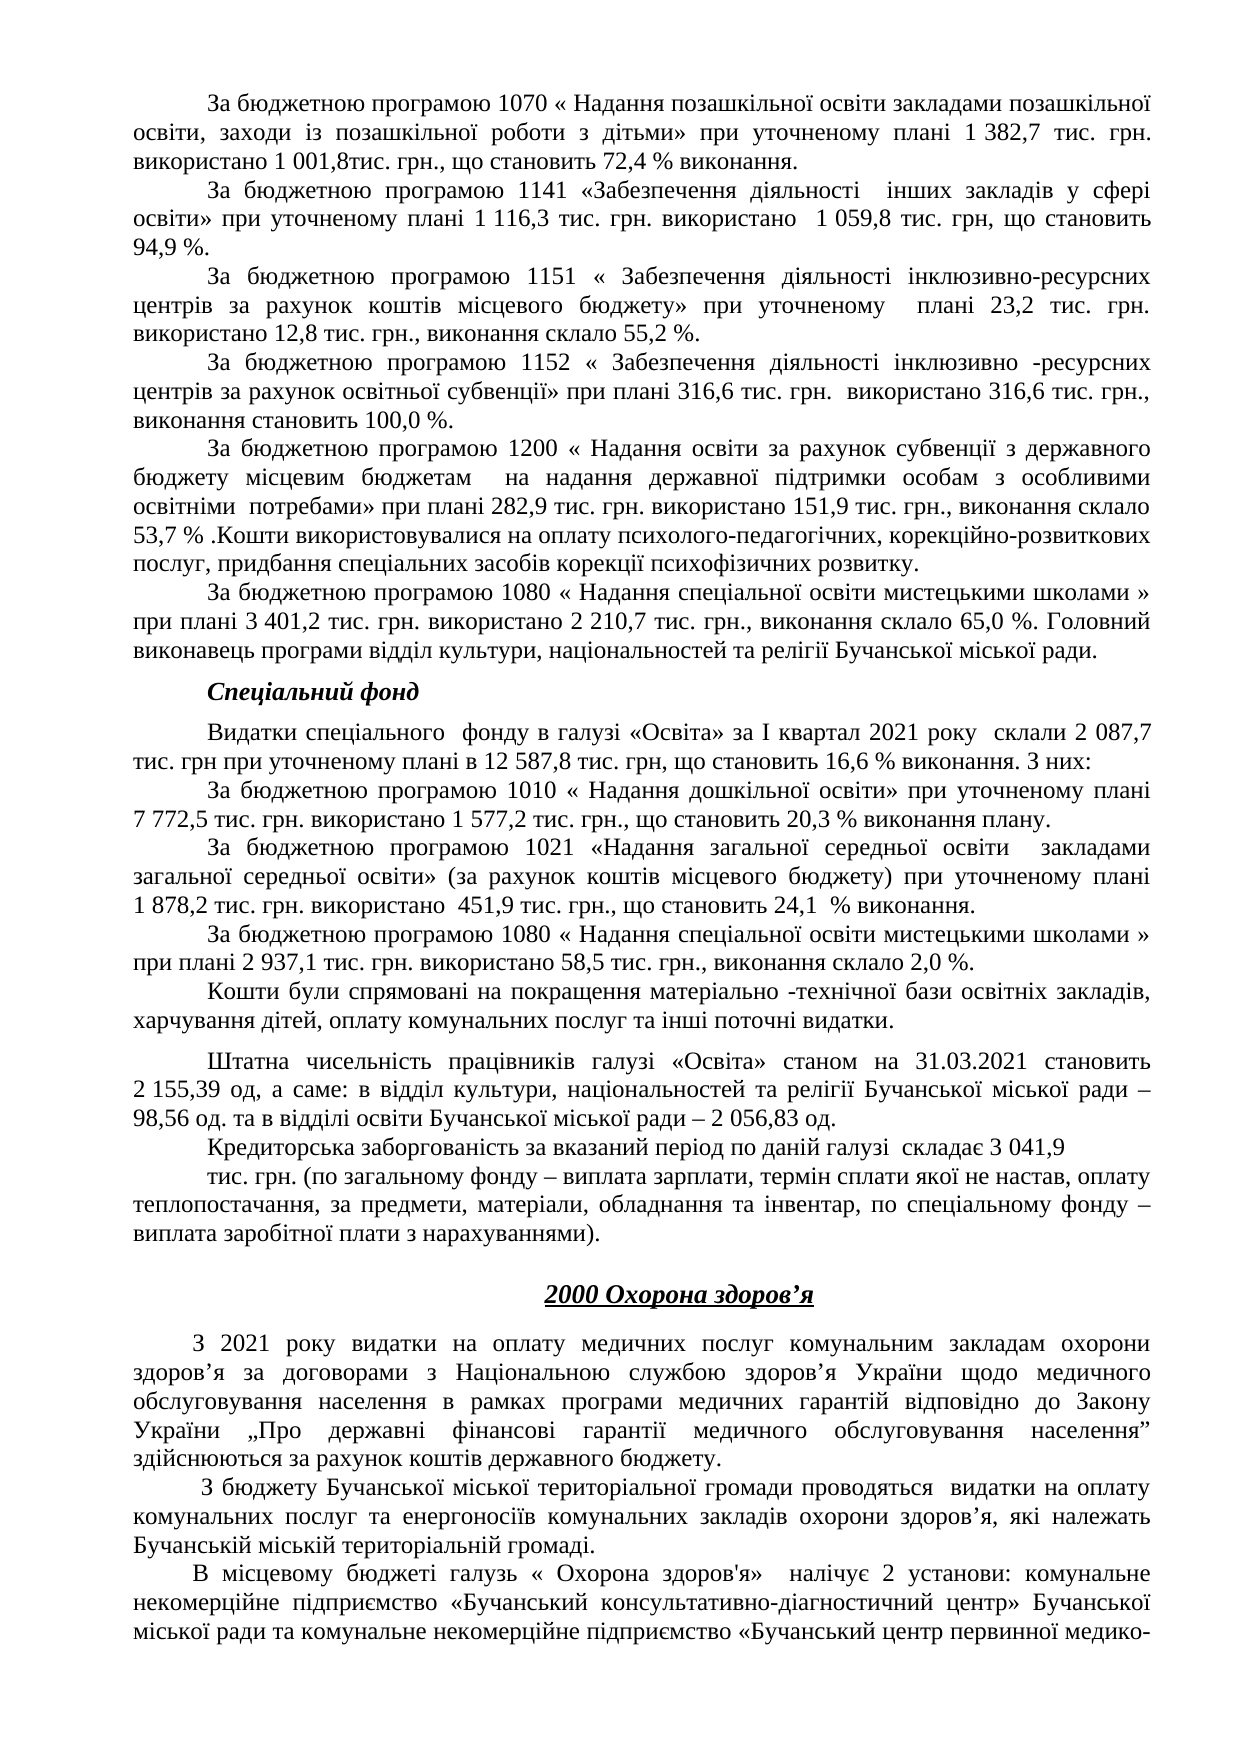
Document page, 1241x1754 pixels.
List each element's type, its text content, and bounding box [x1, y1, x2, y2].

text За бюджетною програмою 1021 «Надання загальної середньої освіти закладами загальної середньої освіти» (за рахунок коштів місцевого бюджету) при уточненому плані 1 878,2 тис. грн. використано 451,9 тис. грн., що становить 24,1 % виконання. [133, 832, 1152, 919]
text Кошти були спрямовані на покращення матеріально -технічної бази освітніх закладів, харчування дітей, оплату комунальних послуг та інші поточні видатки. [133, 976, 1152, 1034]
text За бюджетною програмою 1141 «Забезпечення діяльності інших закладів у сфері освіти» при уточненому плані 1 116,3 тис. грн. використано 1 059,8 тис. грн, що становить 94,9 %. [133, 175, 1152, 261]
text 2000 Охорона здоров’я [133, 1278, 1152, 1309]
text За бюджетною програмою 1200 « Надання освіти за рахунок субвенції з державного бюджету місцевим бюджетам на надання державної підтримки особам з особливими освітніми потребами» при плані 282,9 тис. грн. використано 151,9 тис. грн., виконання склало 53,7 % .Кошти використовувалися на оплату психолого-педагогічних, корекційно-розвиткових послуг, придбання спеціальних засобів корекції психофізичних розвитку. [133, 433, 1152, 577]
text Видатки спеціального фонду в галузі «Освіта» за І квартал 2021 року склали 2 087,7 тис. грн при уточненому плані в 12 587,8 тис. грн, що становить 16,6 % виконання. З них: [133, 717, 1152, 775]
text Кредиторська заборгованість за вказаний період по даній галузі складає 3 041,9 [133, 1132, 1152, 1161]
text За бюджетною програмою 1152 « Забезпечення діяльності інклюзивно -ресурсних центрів за рахунок освітньої субвенції» при плані 316,6 тис. грн. використано 316,6 тис. грн., виконання становить 100,0 %. [133, 347, 1152, 433]
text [133, 1558, 1152, 1645]
text За бюджетною програмою 1080 « Надання спеціальної освіти мистецькими школами » при плані 2 937,1 тис. грн. використано 58,5 тис. грн., виконання склало 2,0 %. [133, 919, 1152, 976]
text З 2021 року видатки на оплату медичних послуг комунальним закладам охорони здоров’я за договорами з Національною службою здоров’я України щодо медичного обслуговування населення в рамках програми медичних гарантій відповідно до Закону України „Про державні фінансові гарантії медичного обслуговування населення” здійснюються за рахунок коштів державного бюджету. [133, 1328, 1152, 1472]
text З бюджету Бучанської міської територіальної громади проводяться видатки на оплату комунальних послуг та енергоносіїв комунальних закладів охорони здоров’я, які належать Бучанській міській територіальній громаді. [133, 1472, 1152, 1558]
text тис. грн. (по загальному фонду – виплата зарплати, термін сплати якої не настав, оплату теплопостачання, за предмети, матеріали, обладнання та інвентар, по спеціальному фонду – виплата заробітної плати з нарахуваннями). [133, 1161, 1152, 1247]
text Штатна чисельність працівників галузі «Освіта» станом на 31.03.2021 становить 2 155,39 од, а саме: в відділ культури, національностей та релігії Бучанської міської ради – 98,56 од. та в відділі освіти Бучанської міської ради – 2 056,83 од. [133, 1046, 1152, 1132]
text Спеціальний фонд [133, 676, 1152, 706]
text За бюджетною програмою 1010 « Надання дошкільної освіти» при уточненому плані 7 772,5 тис. грн. використано 1 577,2 тис. грн., що становить 20,3 % виконання плану. [133, 775, 1152, 832]
text За бюджетною програмою 1080 « Надання спеціальної освіти мистецькими школами » при плані 3 401,2 тис. грн. використано 2 210,7 тис. грн., виконання склало 65,0 %. Головний виконавець програми відділ культури, національностей та релігії Бучанської міської ради. [133, 577, 1152, 663]
text За бюджетною програмою 1151 « Забезпечення діяльності інклюзивно-ресурсних центрів за рахунок коштів місцевого бюджету» при уточненому плані 23,2 тис. грн. використано 12,8 тис. грн., виконання склало 55,2 %. [133, 261, 1152, 347]
text За бюджетною програмою 1070 « Надання позашкільної освіти закладами позашкільної освіти, заходи із позашкільної роботи з дітьми» при уточненому плані 1 382,7 тис. грн. використано 1 001,8тис. грн., що становить 72,4 % виконання. [133, 88, 1152, 175]
